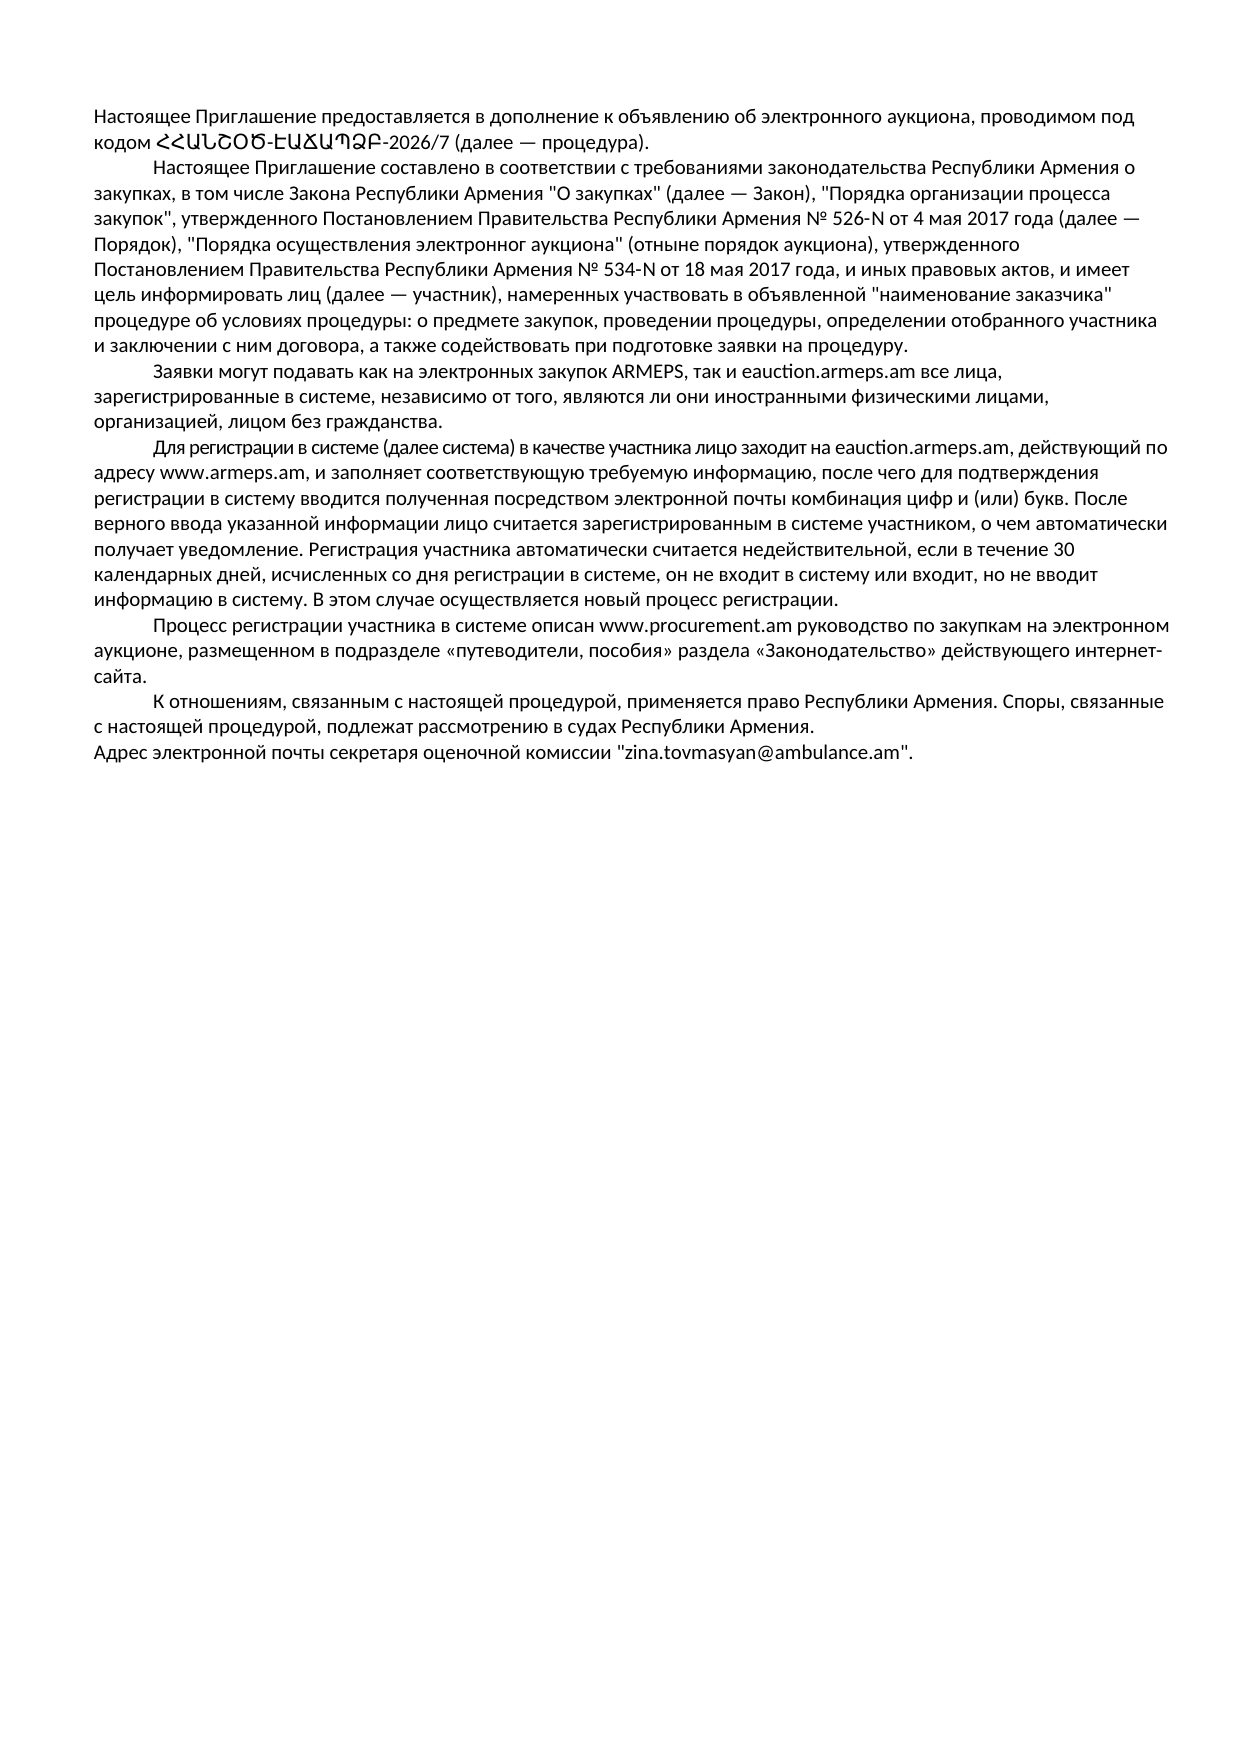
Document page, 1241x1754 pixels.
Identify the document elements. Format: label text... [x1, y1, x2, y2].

text Адрес электронной почты секретаря оценочной комиссии "zina.tovmasyan@ambulance.am". [94, 739, 1171, 764]
text К отношениям, связанным с настоящей процедурой, применяется право Республики Армения. Споры, связанные с настоящей процедурой, подлежат рассмотрению в судах Республики Армения. [94, 688, 1171, 739]
text Заявки могут подавать как на электронных закупок ARMEPS, так и eauction.armeps.am все лица, зарегистрированные в системе, независимо от того, являются ли они иностранными физическими лицами, организацией, лицом без гражданства. [94, 358, 1171, 434]
text Настоящее Приглашение составлено в соответствии с требованиями законодательства Республики Армения о закупках, в том числе Закона Республики Армения "О закупках" (далее — Закон), "Порядка организации процесса закупок", утвержденного Постановлением Правительства Республики Армения № 526-N от 4 мая 2017 года (далее — Порядок), "Порядка осуществления электронног аукциона" (отныне порядок аукциона), утвержденного Постановлением Правительства Республики Армения № 534-N от 18 мая 2017 года, и иных правовых актов, и имеет цель информировать лиц (далее — участник), намеренных участвовать в объявленной "наименование заказчика" процедуре об условиях процедуры: о предмете закупок, проведении процедуры, определении отобранного участника и заключении с ним договора, а также содействовать при подготовке заявки на процедуру. [94, 154, 1171, 358]
text Настоящее Приглашение предоставляется в дополнение к объявлению об электронного аукциона, проводимом под кодом ՀՀԱՆՇՕԾ-ԷԱՃԱՊՁԲ-2026/7 (далее — процедура). [94, 104, 1171, 154]
text Процесс регистрации участника в системе описан www.procurement.am руководство по закупкам на электронном аукционе, размещенном в подразделе «путеводители, пособия» раздела «Законодательство» действующего интернет-сайта. [94, 612, 1171, 688]
text Для регистрации в системе (далее система) в качестве участника лицо заходит на eauction.armeps.am, действующий по адресу www.armeps.am, и заполняет соответствующую требуемую информацию, после чего для подтверждения регистрации в систему вводится полученная посредством электронной почты комбинация цифр и (или) букв. После верного ввода указанной информации лицо считается зарегистрированным в системе участником, о чем автоматически получает уведомление. Регистрация участника автоматически считается недействительной, если в течение 30 календарных дней, исчисленных со дня регистрации в системе, он не входит в систему или входит, но не вводит информацию в систему. В этом случае осуществляется новый процесс регистрации. [94, 434, 1171, 612]
